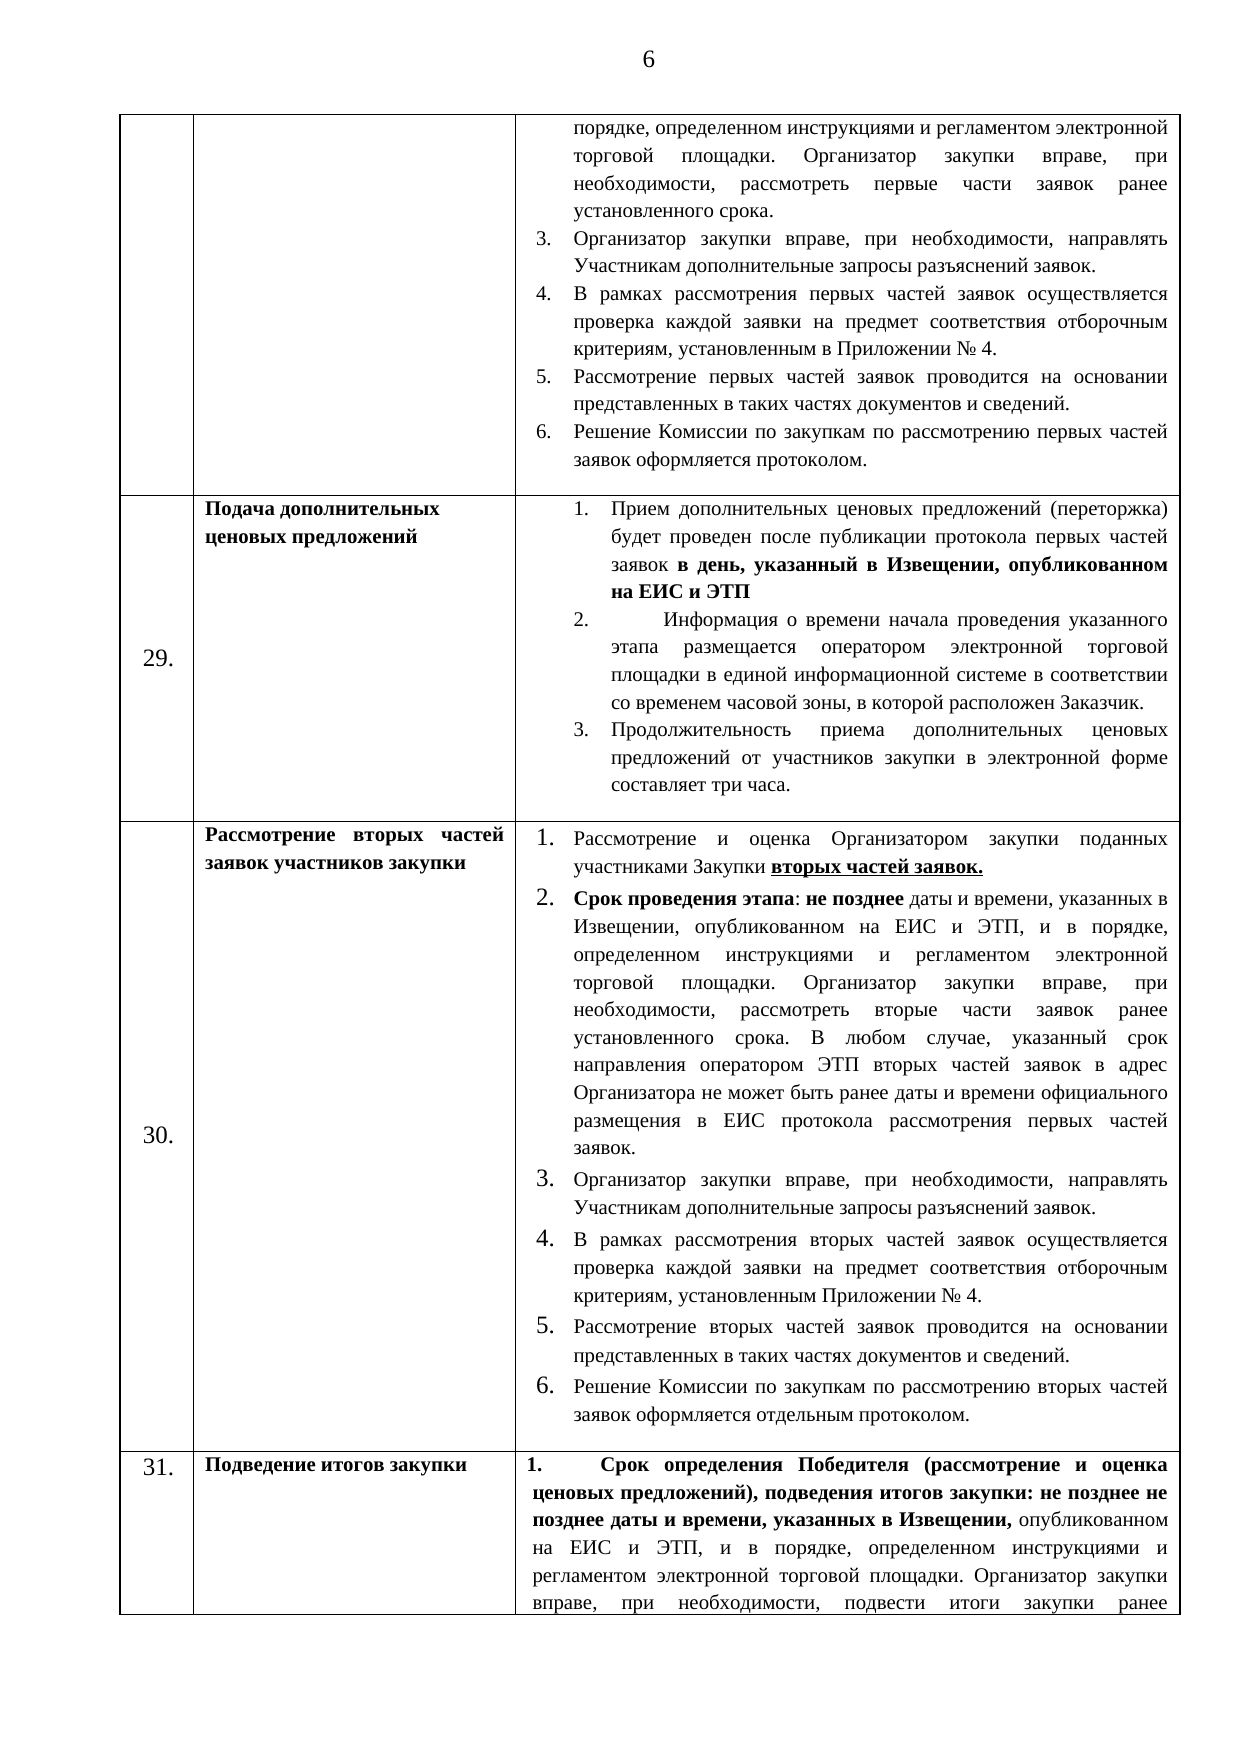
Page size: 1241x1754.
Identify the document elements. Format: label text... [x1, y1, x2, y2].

table_cell Подача дополнительных ценовых предложений [194, 496, 515, 821]
table_cell [121, 1452, 193, 1614]
table_cell Рассмотрение вторых частей заявок участников закупки [194, 822, 515, 1451]
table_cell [194, 1452, 515, 1614]
table_cell [121, 115, 193, 495]
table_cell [516, 115, 1179, 495]
table_cell Рассмотрение и оценка Организатором закупки поданных участниками Закупки вторых частей заявок. Срок проведения этапа: не позднее даты и времени, указанных в Извещении, опубликованном на ЕИС и ЭТП, и в порядке, определенном инструкциями и регламентом электронной торговой площадки. Организатор закупки вправе, при необходимости, рассмотреть вторые части заявок ранее установленного срока. В любом случае, указанный срок направления оператором ЭТП вторых частей заявок в адрес Организатора не может быть ранее даты и времени официального размещения в ЕИС протокола рассмотрения первых частей заявок. Организатор закупки вправе, при необходимости, направлять Участникам дополнительные запросы разъяснений заявок. В рамках рассмотрения вторых частей заявок осуществляется проверка каждой заявки на предмет соответствия отборочным критериям, установленным Приложении № 4. Рассмотрение вторых частей заявок проводится на основании представленных в таких частях документов и сведений. Решение Комиссии по закупкам по рассмотрению вторых частей заявок оформляется отдельным протоколом. [516, 822, 1179, 1451]
table_cell Прием дополнительных ценовых предложений (переторжка) будет проведен после публикации протокола первых частей заявок в день, указанный в Извещении, опубликованном на ЕИС и ЭТП Информация о времени начала проведения указанного этапа размещается оператором электронной торговой площадки в единой информационной системе в соответствии со временем часовой зоны, в которой расположен Заказчик. Продолжительность приема дополнительных ценовых предложений от участников закупки в электронной форме составляет три часа. [516, 496, 1179, 821]
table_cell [194, 115, 515, 495]
table_cell [121, 496, 193, 821]
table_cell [516, 1452, 1179, 1614]
table_cell [121, 822, 193, 1451]
